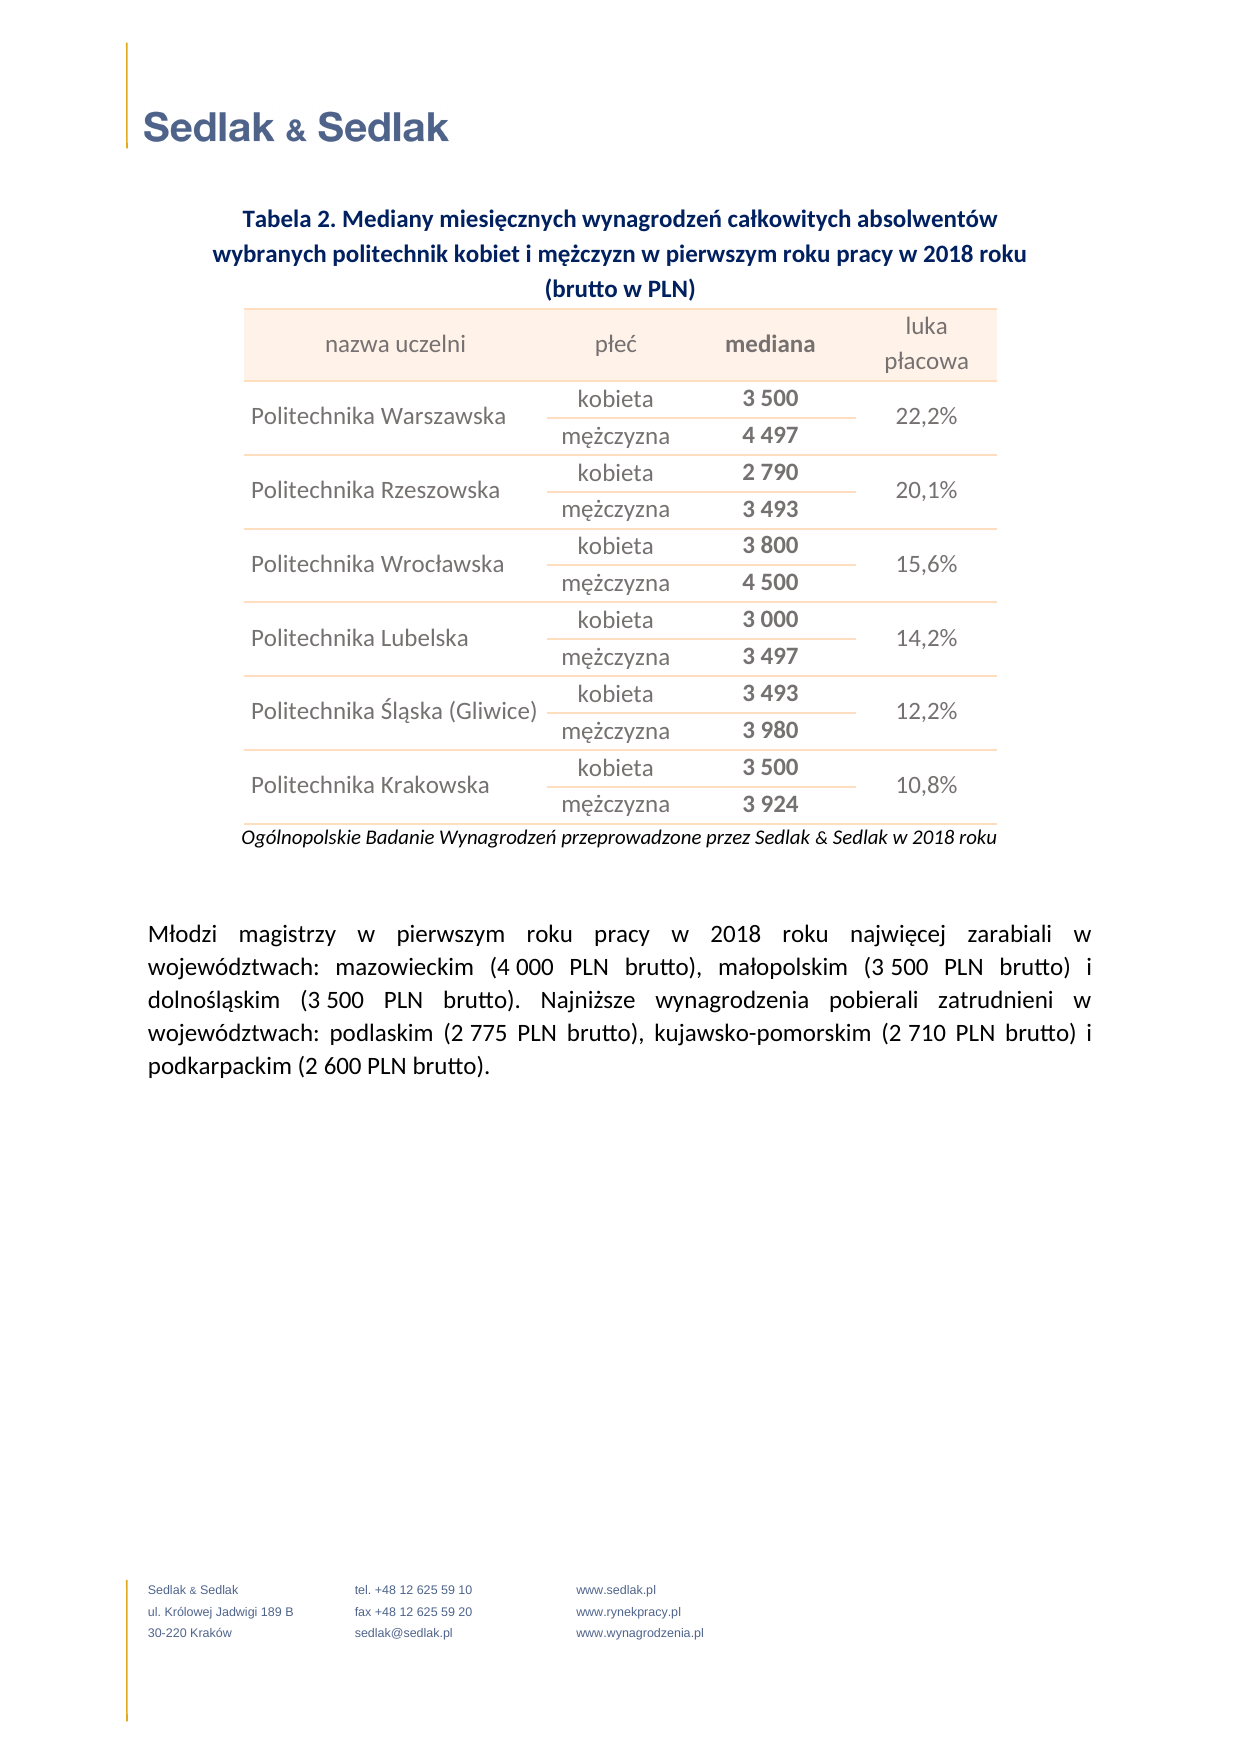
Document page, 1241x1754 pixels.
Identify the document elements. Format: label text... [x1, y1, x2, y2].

table_cell kobieta [547, 530, 684, 564]
table_cell 10,8% [856, 751, 997, 822]
table_cell kobieta [547, 677, 684, 712]
table_cell 3 500 [684, 382, 856, 417]
table_cell kobieta [547, 603, 684, 638]
table_cell mężczyzna [547, 493, 684, 527]
table_cell mężczyzna [547, 419, 684, 454]
table_cell kobieta [547, 456, 684, 491]
table_cell 12,2% [856, 677, 997, 749]
table_cell 2 790 [684, 456, 856, 491]
table_cell 3 924 [684, 788, 856, 822]
table_cell 4 500 [684, 566, 856, 601]
table_cell kobieta [547, 751, 684, 786]
table_header nazwa uczelni [244, 310, 547, 380]
text Ogólnopolskie Badanie Wynagrodzeń przeprowadzone przez Sedlak & Sedlak w 2018 roku [148, 824, 1092, 850]
table_header mediana [684, 310, 856, 380]
table_cell Politechnika Rzeszowska [244, 456, 547, 527]
text wybranych politechnik kobiet i mężczyzn w pierwszym roku pracy w 2018 roku [148, 238, 1092, 269]
table_header luka płacowa [856, 310, 997, 380]
table_header płeć [547, 310, 684, 380]
table_cell Politechnika Śląska (Gliwice) [244, 677, 547, 749]
table_cell kobieta [547, 382, 684, 417]
table_cell Politechnika Wrocławska [244, 530, 547, 601]
table_cell Politechnika Lubelska [244, 603, 547, 675]
table_cell 14,2% [856, 603, 997, 675]
table_cell 20,1% [856, 456, 997, 527]
text Tabela 2. Mediany miesięcznych wynagrodzeń całkowitych absolwentów [148, 203, 1092, 234]
table_cell Politechnika Warszawska [244, 382, 547, 454]
table_cell mężczyzna [547, 640, 684, 675]
table_cell 3 000 [684, 603, 856, 638]
table_cell 22,2% [856, 382, 997, 454]
table_cell 4 497 [684, 419, 856, 454]
table_cell mężczyzna [547, 566, 684, 601]
text Młodzi magistrzy w pierwszym roku pracy w 2018 roku najwięcej zarabiali w województwach: mazowieckim (4 000 PLN brutto), małopolskim (3 500 PLN brutto) i dolnośląskim (3 500 PLN brutto). Najniższe wynagrodzenia pobierali zatrudnieni w województwach: podlaskim (2 775 PLN brutto), kujawsko-pomorskim (2 710 PLN brutto) i podkarpackim (2 600 PLN brutto). [148, 918, 1092, 1080]
table_cell 3 493 [684, 493, 856, 527]
table_cell 3 800 [684, 530, 856, 564]
table_cell 3 500 [684, 751, 856, 786]
table_cell mężczyzna [547, 788, 684, 822]
text (brutto w PLN) [148, 273, 1092, 304]
table_cell 3 980 [684, 714, 856, 749]
table_cell 3 493 [684, 677, 856, 712]
picture [138, 106, 454, 149]
table_cell mężczyzna [547, 714, 684, 749]
table_cell 15,6% [856, 530, 997, 601]
table_cell 3 497 [684, 640, 856, 675]
table_cell Politechnika Krakowska [244, 751, 547, 822]
